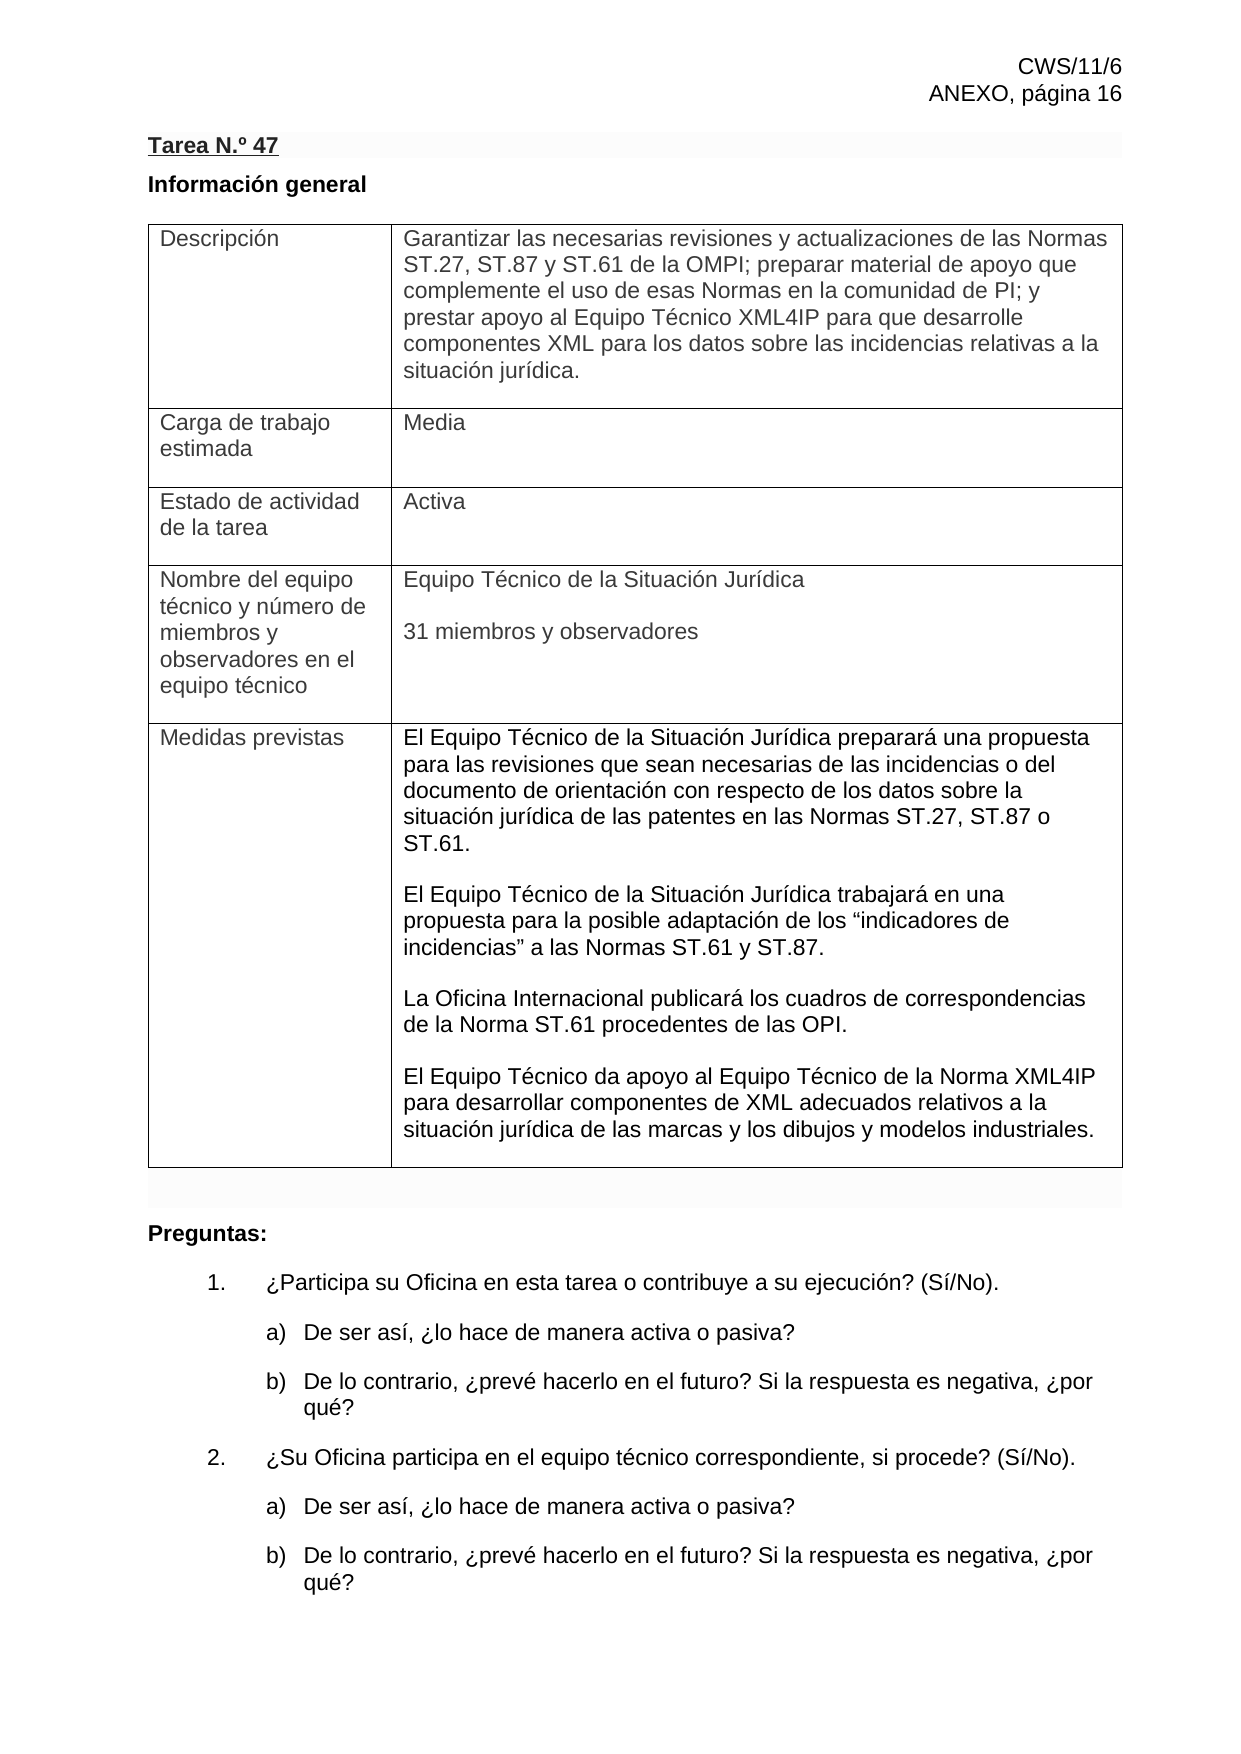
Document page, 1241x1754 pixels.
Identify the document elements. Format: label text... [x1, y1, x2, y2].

table_cell Medidas previstas [149, 724, 391, 1167]
table_cell El Equipo Técnico de la Situación Jurídica preparará una propuesta para las revisiones que sean necesarias de las incidencias o del documento de orientación con respecto de los datos sobre la situación jurídica de las patentes en las Normas ST.27, ST.87 o ST.61. El Equipo Técnico de la Situación Jurídica trabajará en una propuesta para la posible adaptación de los “indicadores de incidencias” a las Normas ST.61 y ST.87. La Oficina Internacional publicará los cuadros de correspondencias de la Norma ST.61 procedentes de las OPI. El Equipo Técnico da apoyo al Equipo Técnico de la Norma XML4IP para desarrollar componentes de XML adecuados relativos a la situación jurídica de las marcas y los dibujos y modelos industriales. [392, 724, 1122, 1167]
list De lo contrario, ¿prevé hacerlo en el futuro? Si la respuesta es negativa, ¿por qué? [266, 1542, 1122, 1595]
table_header Descripción [149, 225, 391, 408]
list Preguntas: [148, 1220, 1122, 1246]
table_cell Carga de trabajo estimada [149, 409, 391, 487]
table_header Garantizar las necesarias revisiones y actualizaciones de las Normas ST.27, ST.87 y ST.61 de la OMPI; preparar material de apoyo que complemente el uso de esas Normas en la comunidad de PI; y prestar apoyo al Equipo Técnico XML4IP para que desarrolle componentes XML para los datos sobre las incidencias relativas a la situación jurídica. [392, 225, 1122, 408]
table_cell Nombre del equipo técnico y número de miembros y observadores en el equipo técnico [149, 566, 391, 723]
subtitle Tarea N.º 47 [148, 132, 1122, 158]
table_cell Equipo Técnico de la Situación Jurídica 31 miembros y observadores [392, 566, 1122, 723]
list De ser así, ¿lo hace de manera activa o pasiva? [266, 1493, 1122, 1519]
text ¿Su Oficina participa en el equipo técnico correspondiente, si procede? (Sí/No). [207, 1443, 1122, 1470]
list ¿Participa su Oficina en esta tarea o contribuye a su ejecución? (Sí/No). [207, 1269, 1122, 1296]
table_cell Estado de actividad de la tarea [149, 488, 391, 565]
list De ser así, ¿lo hace de manera activa o pasiva? [266, 1319, 1122, 1345]
table_cell Media [392, 409, 1122, 487]
text Información general [148, 171, 1122, 197]
table_cell Activa [392, 488, 1122, 565]
list De lo contrario, ¿prevé hacerlo en el futuro? Si la respuesta es negativa, ¿por qué? [266, 1368, 1122, 1421]
